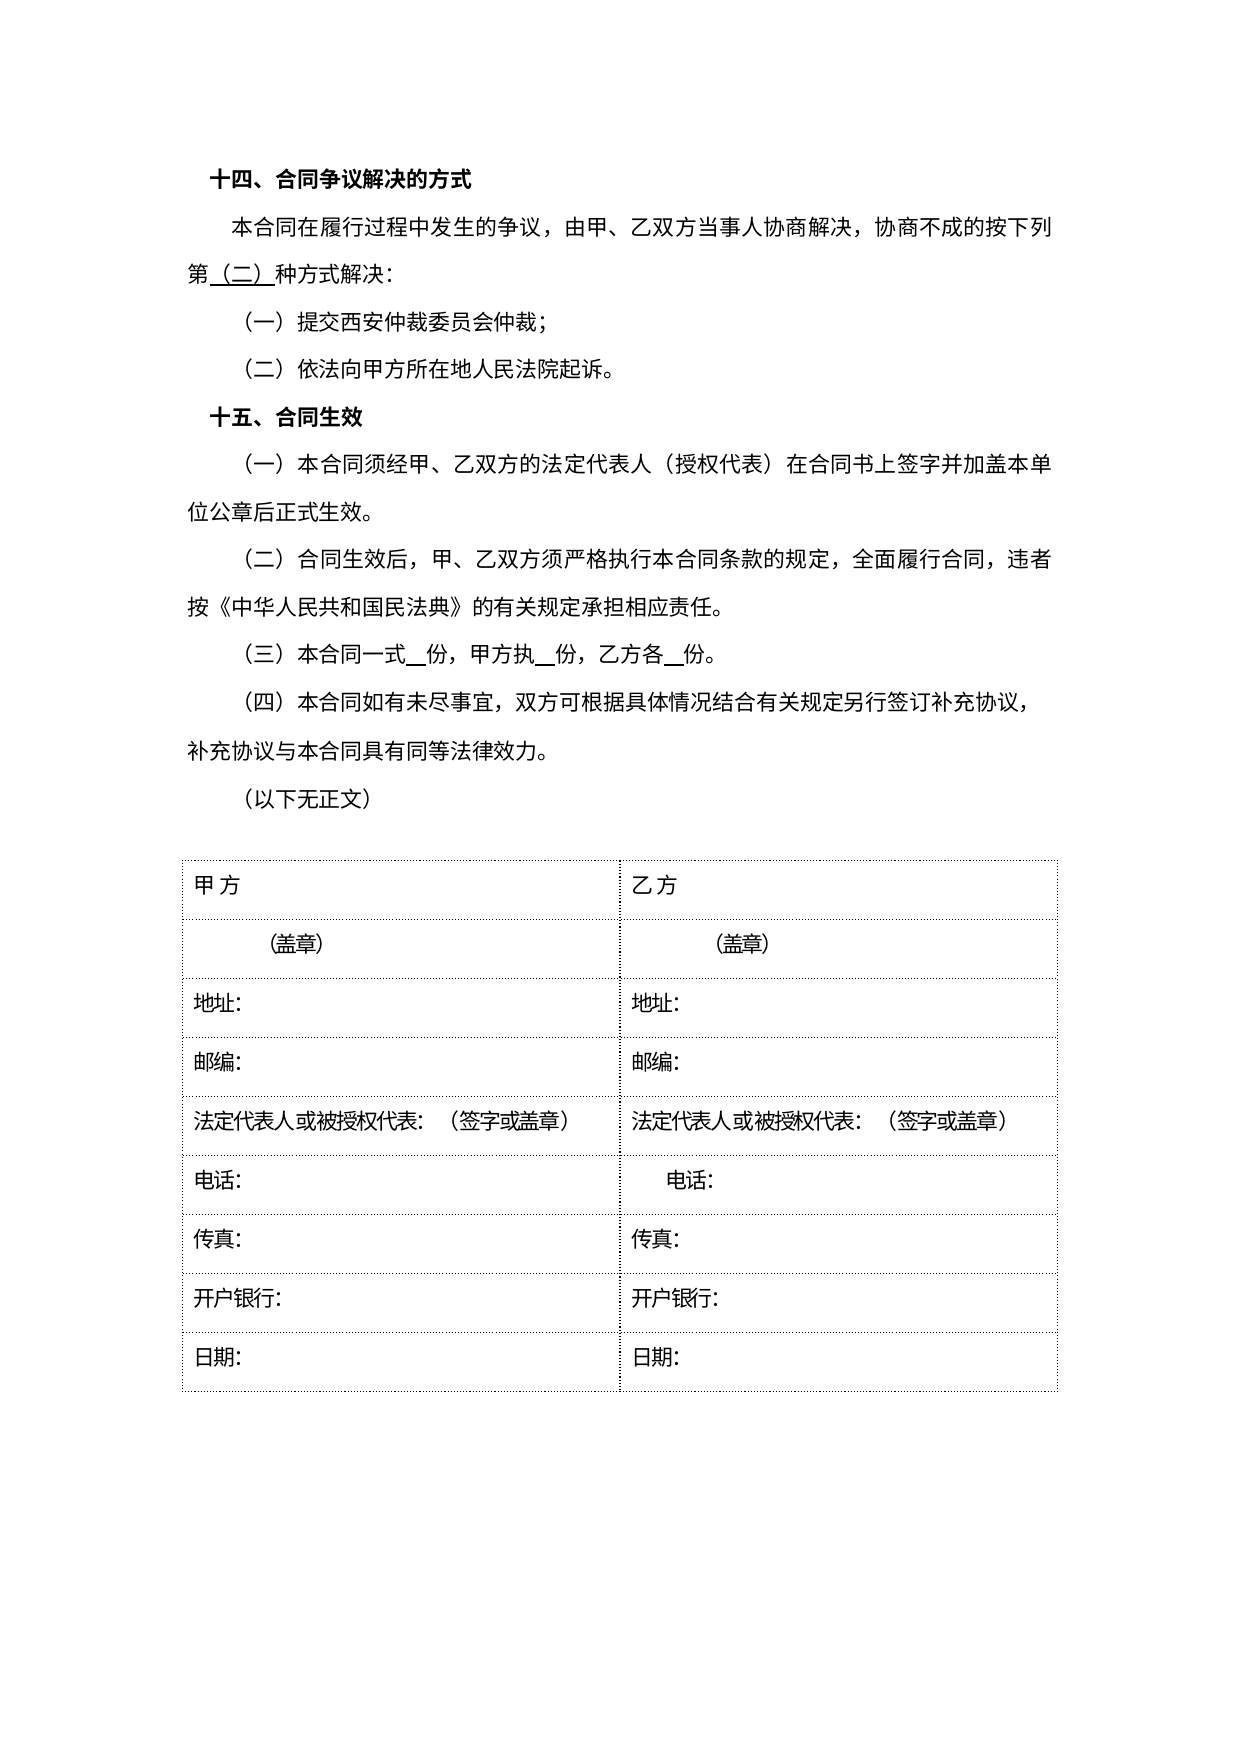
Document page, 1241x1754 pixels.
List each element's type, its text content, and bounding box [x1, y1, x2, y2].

list 十四、合同争议解决的方式 [187, 162, 1053, 194]
table_cell 电话： [183, 1155, 620, 1214]
table_cell 地址： [183, 978, 620, 1037]
text （一）本合同须经甲、乙双方的法定代表人（授权代表）在合同书上签字并加盖本单位公章后正式生效。 [187, 447, 1053, 526]
text （二）依法向甲方所在地人民法院起诉。 [187, 352, 1053, 384]
table_cell 地址： [620, 978, 1058, 1037]
text （一）提交西安仲裁委员会仲裁； [187, 304, 1053, 336]
table_cell 电话： [620, 1155, 1058, 1214]
table_header 甲 方 [183, 860, 620, 919]
table_cell （盖章） [620, 919, 1058, 978]
table_cell （盖章） [183, 919, 620, 978]
table_cell 传真： [620, 1214, 1058, 1273]
table_cell 日期： [183, 1332, 620, 1391]
text （二）合同生效后，甲、乙双方须严格执行本合同条款的规定，全面履行合同，违者按《中华人民共和国民法典》的有关规定承担相应责任。 [187, 542, 1053, 621]
text 十五、合同生效 [187, 399, 1053, 431]
table_cell 法定代表人或被授权代表：（签字或盖章） [183, 1096, 620, 1155]
text （以下无正文） [187, 782, 1053, 814]
text （四）本合同如有未尽事宜，双方可根据具体情况结合有关规定另行签订补充协议，补充协议与本合同具有同等法律效力。 [187, 684, 1053, 766]
text 本合同在履行过程中发生的争议，由甲、乙双方当事人协商解决，协商不成的按下列第（二）种方式解决： [187, 209, 1053, 289]
table_cell 邮编： [183, 1037, 620, 1096]
table_cell 开户银行： [620, 1273, 1058, 1332]
table_cell 邮编： [620, 1037, 1058, 1096]
table_cell 法定代表人或被授权代表：（签字或盖章） [620, 1096, 1058, 1155]
table_cell 日期： [620, 1332, 1058, 1391]
text （三）本合同一式 份，甲方执 份，乙方各 份。 [187, 637, 1053, 669]
table_cell 开户银行： [183, 1273, 620, 1332]
table_header 乙 方 [620, 860, 1058, 919]
table_cell 传真： [183, 1214, 620, 1273]
